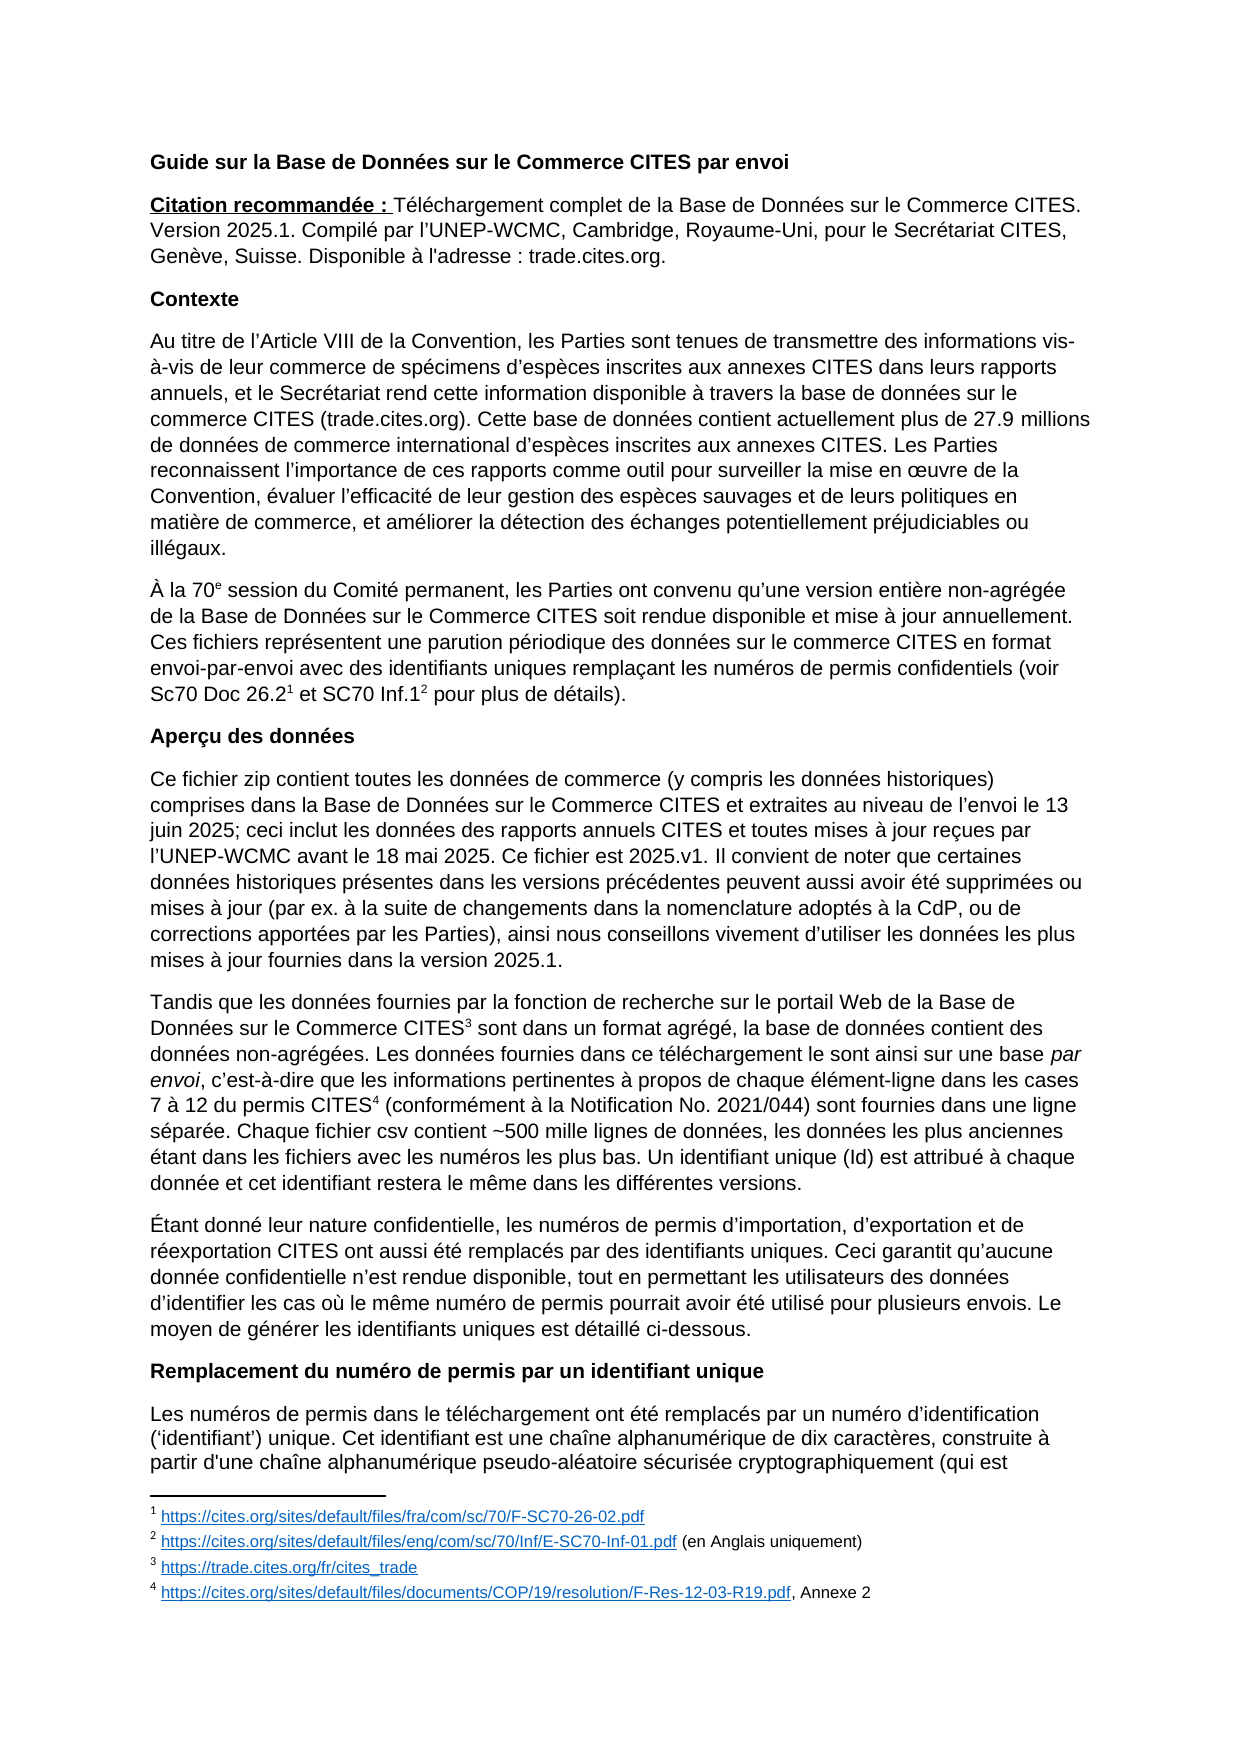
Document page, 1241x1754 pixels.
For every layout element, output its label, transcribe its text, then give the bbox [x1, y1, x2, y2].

text À la 70e session du Comité permanent, les Parties ont convenu qu’une version entière non-agrégée de la Base de Données sur le Commerce CITES soit rendue disponible et mise à jour annuellement. Ces fichiers représentent une parution périodique des données sur le commerce CITES en format envoi-par-envoi avec des identifiants uniques remplaçant les numéros de permis confidentiels (voir Sc70 Doc 26.2 et SC70 Inf.1 pour plus de détails). [150, 578, 1090, 706]
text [150, 1402, 1090, 1473]
text Citation recommandée : Téléchargement complet de la Base de Données sur le Commerce CITES. Version 2025.1. Compilé par l’UNEP-WCMC, Cambridge, Royaume-Uni, pour le Secrétariat CITES, Genève, Suisse. Disponible à l'adresse : trade.cites.org. [150, 192, 1090, 268]
text Contexte [150, 287, 1090, 311]
text Étant donné leur nature confidentielle, les numéros de permis d’importation, d’exportation et de réexportation CITES ont aussi été remplacés par des identifiants uniques. Ceci garantit qu’aucune donnée confidentielle n’est rendue disponible, tout en permettant les utilisateurs des données d’identifier les cas où le même numéro de permis pourrait avoir été utilisé pour plusieurs envois. Le moyen de générer les identifiants uniques est détaillé ci-dessous. [150, 1213, 1090, 1341]
text Guide sur la Base de Données sur le Commerce CITES par envoi [150, 150, 1090, 174]
text Au titre de l’Article VIII de la Convention, les Parties sont tenues de transmettre des informations vis-à-vis de leur commerce de spécimens d’espèces inscrites aux annexes CITES dans leurs rapports annuels, et le Secrétariat rend cette information disponible à travers la base de données sur le commerce CITES (trade.cites.org). Cette base de données contient actuellement plus de 27.9 millions de données de commerce international d’espèces inscrites aux annexes CITES. Les Parties reconnaissent l’importance de ces rapports comme outil pour surveiller la mise en œuvre de la Convention, évaluer l’efficacité de leur gestion des espèces sauvages et de leurs politiques en matière de commerce, et améliorer la détection des échanges potentiellement préjudiciables ou illégaux. [150, 329, 1090, 560]
text Aperçu des données [150, 724, 1090, 748]
text Remplacement du numéro de permis par un identifiant unique [150, 1359, 1090, 1383]
text Tandis que les données fournies par la fonction de recherche sur le portail Web de la Base de Données sur le Commerce CITES sont dans un format agrégé, la base de données contient des données non-agrégées. Les données fournies dans ce téléchargement le sont ainsi sur une base par envoi, c’est-à-dire que les informations pertinentes à propos de chaque élément-ligne dans les cases 7 à 12 du permis CITES (conformément à la Notification No. 2021/044) sont fournies dans une ligne séparée. Chaque fichier csv contient ~500 mille lignes de données, les données les plus anciennes étant dans les fichiers avec les numéros les plus bas. Un identifiant unique (Id) est attribué à chaque donnée et cet identifiant restera le même dans les différentes versions. [150, 990, 1090, 1195]
text Ce fichier zip contient toutes les données de commerce (y compris les données historiques) comprises dans la Base de Données sur le Commerce CITES et extraites au niveau de l’envoi le 13 juin 2025; ceci inclut les données des rapports annuels CITES et toutes mises à jour reçues par l’UNEP-WCMC avant le 18 mai 2025. Ce fichier est 2025.v1. Il convient de noter que certaines données historiques présentes dans les versions précédentes peuvent aussi avoir été supprimées ou mises à jour (par ex. à la suite de changements dans la nomenclature adoptés à la CdP, ou de corrections apportées par les Parties), ainsi nous conseillons vivement d’utiliser les données les plus mises à jour fournies dans la version 2025.1. [150, 767, 1090, 971]
